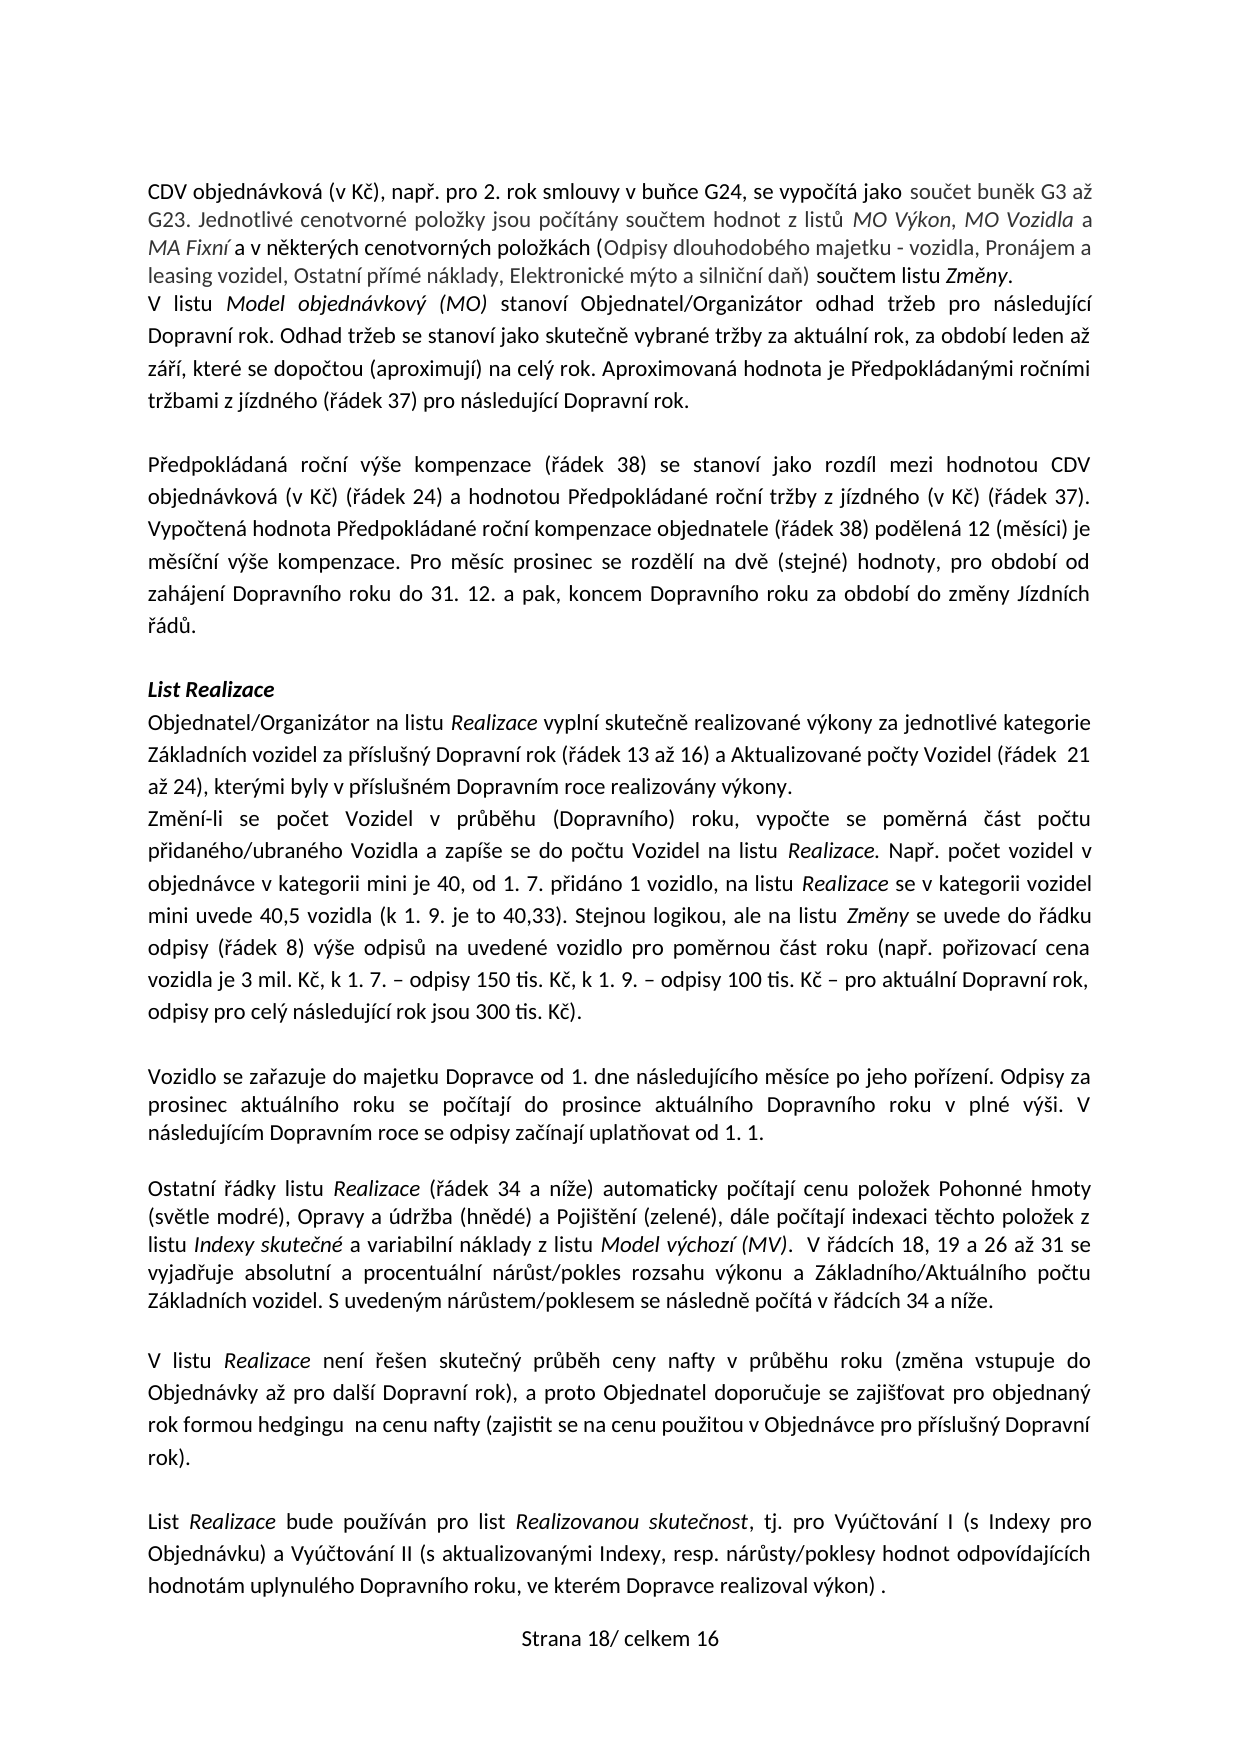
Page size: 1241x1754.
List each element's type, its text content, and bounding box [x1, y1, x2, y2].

text Vozidlo se zařazuje do majetku Dopravce od 1. dne následujícího měsíce po jeho pořízení. Odpisy za prosinec aktuálního roku se počítají do prosince aktuálního Dopravního roku v plné výši. V následujícím Dopravním roce se odpisy začínají uplatňovat od 1. 1. [148, 1062, 1092, 1146]
text List Realizace bude používán pro list Realizovanou skutečnost, tj. pro Vyúčtování I (s Indexy pro Objednávku) a Vyúčtování II (s aktualizovanými Indexy, resp. nárůsty/poklesy hodnot odpovídajících hodnotám uplynulého Dopravního roku, ve kterém Dopravce realizoval výkon) . [148, 1507, 1092, 1599]
text List Realizace [148, 676, 1092, 703]
text Předpokládaná roční výše kompenzace (řádek 38) se stanoví jako rozdíl mezi hodnotou CDV objednávková (v Kč) (řádek 24) a hodnotou Předpokládané roční tržby z jízdného (v Kč) (řádek 37). Vypočtená hodnota Předpokládané roční kompenzace objednatele (řádek 38) podělená 12 (měsíci) je měsíční výše kompenzace. Pro měsíc prosinec se rozdělí na dvě (stejné) hodnoty, pro období od zahájení Dopravního roku do 31. 12. a pak, koncem Dopravního roku za období do změny Jízdních řádů. [148, 450, 1092, 639]
text V listu Model objednávkový (MO) stanoví Objednatel/Organizátor odhad tržeb pro následující Dopravní rok. Odhad tržeb se stanoví jako skutečně vybrané tržby za aktuální rok, za období leden až září, které se dopočtou (aproximují) na celý rok. Aproximovaná hodnota je Předpokládanými ročními tržbami z jízdného (řádek 37) pro následující Dopravní rok. [148, 289, 1092, 414]
text Ostatní řádky listu Realizace (řádek 34 a níže) automaticky počítají cenu položek Pohonné hmoty (světle modré), Opravy a údržba (hnědé) a Pojištění (zelené), dále počítají indexaci těchto položek z listu Indexy skutečné a variabilní náklady z listu Model výchozí (MV). V řádcích 18, 19 a 26 až 31 se vyjadřuje absolutní a procentuální nárůst/pokles rozsahu výkonu a Základního/Aktuálního počtu Základních vozidel. S uvedeným nárůstem/poklesem se následně počítá v řádcích 34 a níže. [148, 1174, 1092, 1314]
text Změní-li se počet Vozidel v průběhu (Dopravního) roku, vypočte se poměrná část počtu přidaného/ubraného Vozidla a zapíše se do počtu Vozidel na listu Realizace. Např. počet vozidel v objednávce v kategorii mini je 40, od 1. 7. přidáno 1 vozidlo, na listu Realizace se v kategorii vozidel mini uvede 40,5 vozidla (k 1. 9. je to 40,33). Stejnou logikou, ale na listu Změny se uvede do řádku odpisy (řádek 8) výše odpisů na uvedené vozidlo pro poměrnou část roku (např. pořizovací cena vozidla je 3 mil. Kč, k 1. 7. – odpisy 150 tis. Kč, k 1. 9. – odpisy 100 tis. Kč – pro aktuální Dopravní rok, odpisy pro celý následující rok jsou 300 tis. Kč). [148, 804, 1092, 1025]
text V listu Realizace není řešen skutečný průběh ceny nafty v průběhu roku (změna vstupuje do Objednávky až pro další Dopravní rok), a proto Objednatel doporučuje se zajišťovat pro objednaný rok formou hedgingu na cenu nafty (zajistit se na cenu použitou v Objednávce pro příslušný Dopravní rok). [148, 1346, 1092, 1471]
text Objednatel/Organizátor na listu Realizace vyplní skutečně realizované výkony za jednotlivé kategorie Základních vozidel za příslušný Dopravní rok (řádek 13 až 16) a Aktualizované počty Vozidel (řádek 21 až 24), kterými byly v příslušném Dopravním roce realizovány výkony. [148, 708, 1092, 800]
